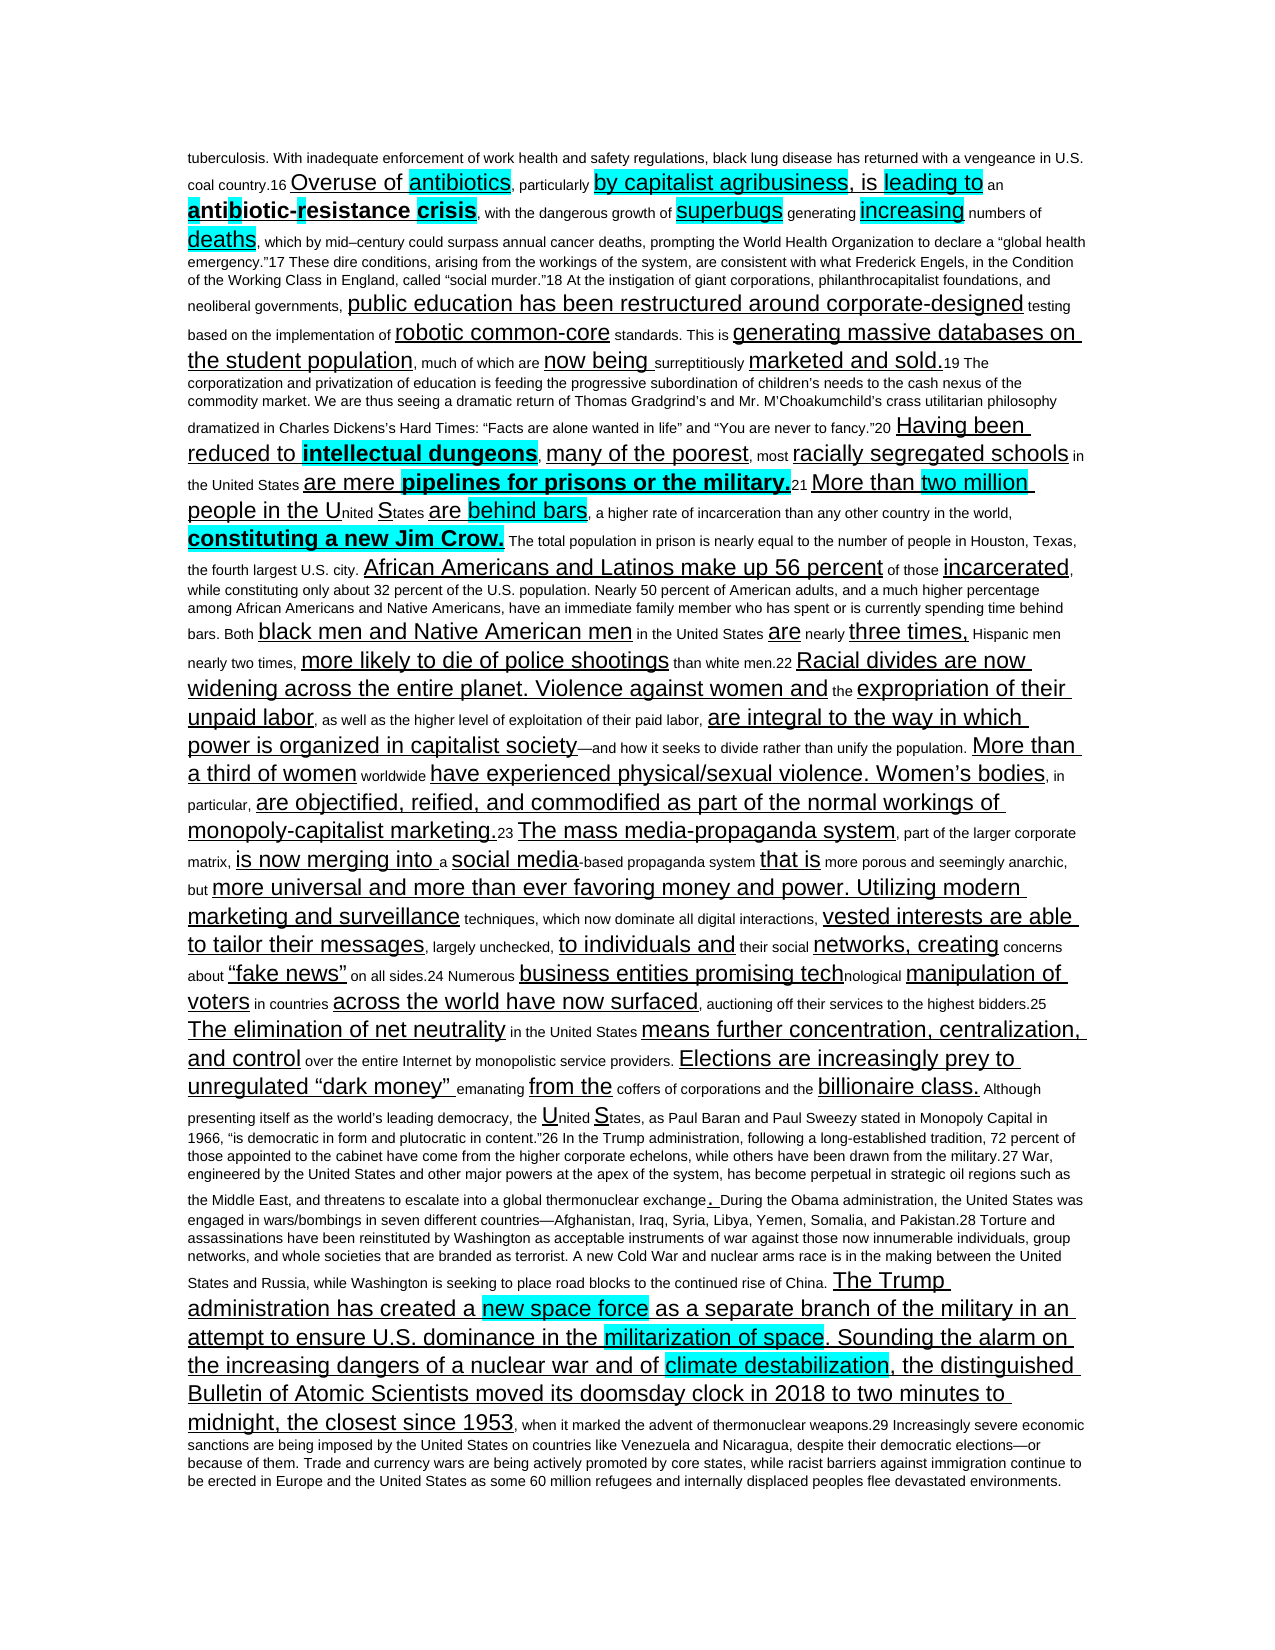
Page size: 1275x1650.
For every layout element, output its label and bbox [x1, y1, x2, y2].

text [187, 150, 1087, 1489]
